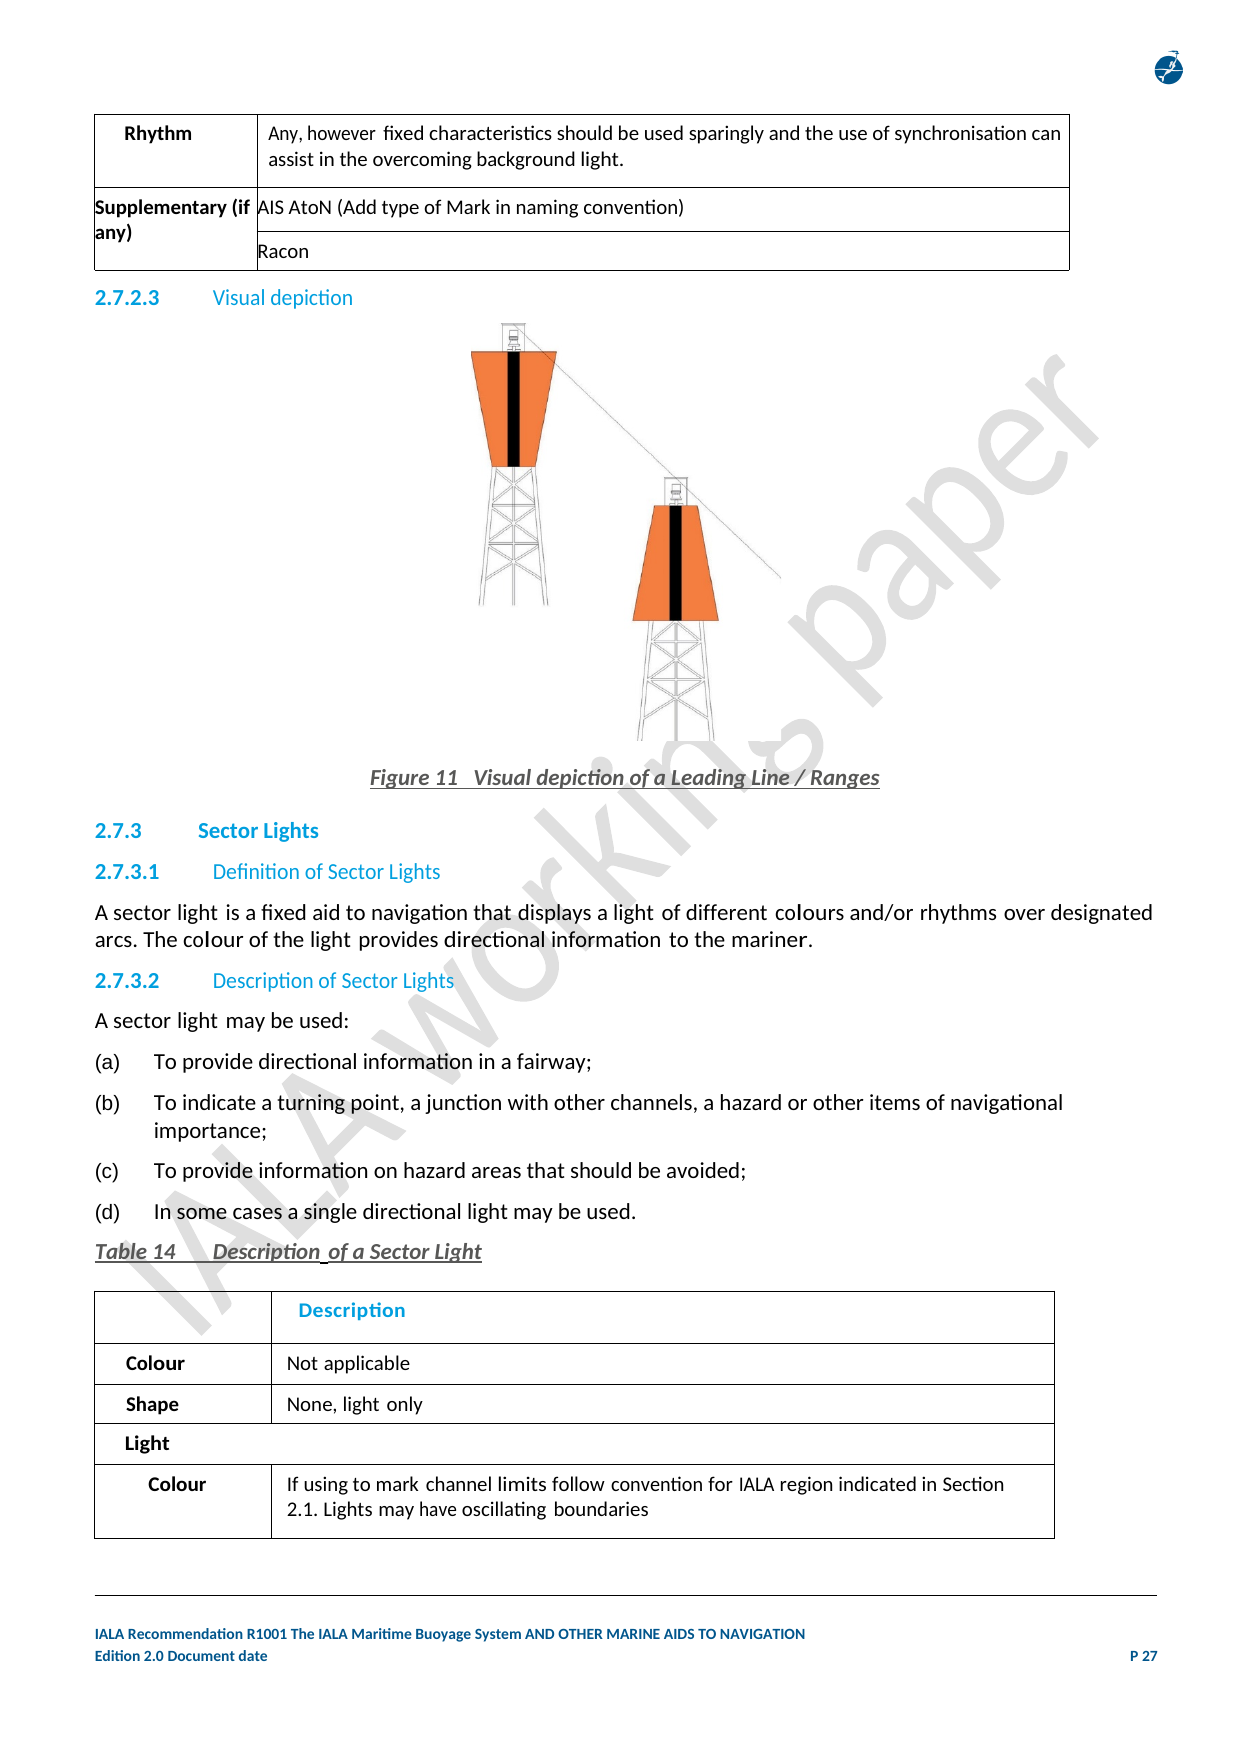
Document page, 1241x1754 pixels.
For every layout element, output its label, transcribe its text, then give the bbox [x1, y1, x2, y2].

table_cell Shape [95, 1385, 271, 1423]
table_cell Any, however fixed characteristics should be used sparingly and the use of synchronisation can assist in the overcoming background light. [258, 115, 1069, 187]
list To provide information on hazard areas that should be avoided; [94, 1156, 1157, 1184]
text A sector light may be used: [94, 1007, 1157, 1035]
subtitle Visual depiction [94, 283, 1157, 311]
list To indicate a turning point, a junction with other channels, a hazard or other items of navigational importance; [94, 1088, 1157, 1144]
table_cell If using to mark channel limits follow convention for IALA region indicated in Section 2.1. Lights may have oscillating boundaries [272, 1465, 1054, 1538]
picture [471, 323, 782, 741]
table_cell Not applicable [272, 1344, 1054, 1384]
table_cell Rhythm [95, 115, 257, 187]
subtitle Definition of Sector Lights [94, 857, 1157, 885]
table_header [95, 1292, 271, 1343]
table_header Description [272, 1292, 1054, 1343]
list To provide directional information in a fairway; [94, 1047, 1157, 1075]
picture [1123, 0, 1241, 119]
table_cell Racon [258, 232, 1069, 269]
text A sector light is a fixed aid to navigation that displays a light of different colours and/or rhythms over designated arcs. The colour of the light provides directional information to the mariner. [94, 898, 1157, 954]
subtitle Description of Sector Lights [94, 966, 1157, 994]
table_cell Light [95, 1424, 1054, 1464]
table_cell AIS AtoN (Add type of Mark in naming convention) [258, 188, 1069, 231]
table_cell Colour [95, 1344, 271, 1384]
text Description of a Sector Light [94, 1237, 1157, 1266]
table_cell Supplementary (if any) [95, 188, 257, 269]
table_cell Colour [95, 1465, 271, 1538]
text Visual depiction of a Leading Line / Ranges [94, 763, 1157, 792]
table_cell None, light only [272, 1385, 1054, 1423]
subtitle Sector Lights [94, 817, 1157, 844]
list In some cases a single directional light may be used. [94, 1197, 1157, 1225]
